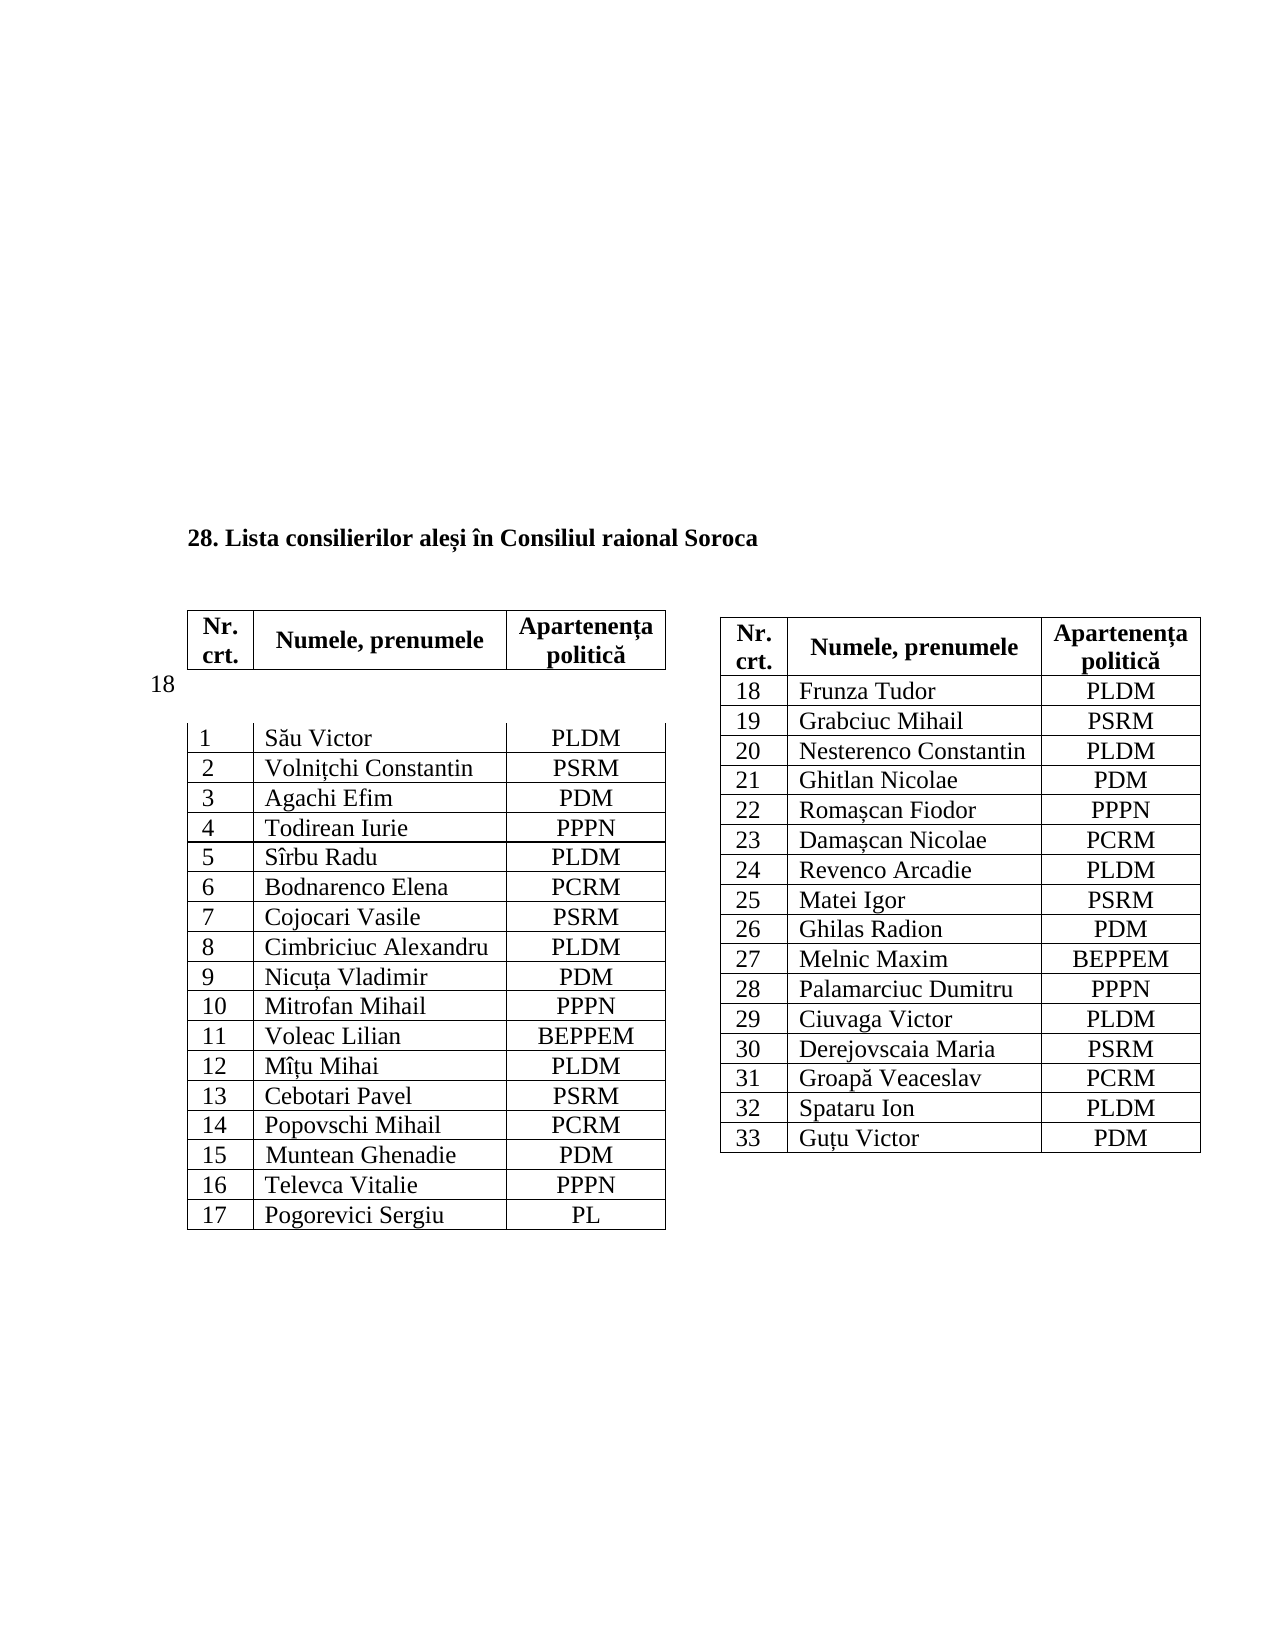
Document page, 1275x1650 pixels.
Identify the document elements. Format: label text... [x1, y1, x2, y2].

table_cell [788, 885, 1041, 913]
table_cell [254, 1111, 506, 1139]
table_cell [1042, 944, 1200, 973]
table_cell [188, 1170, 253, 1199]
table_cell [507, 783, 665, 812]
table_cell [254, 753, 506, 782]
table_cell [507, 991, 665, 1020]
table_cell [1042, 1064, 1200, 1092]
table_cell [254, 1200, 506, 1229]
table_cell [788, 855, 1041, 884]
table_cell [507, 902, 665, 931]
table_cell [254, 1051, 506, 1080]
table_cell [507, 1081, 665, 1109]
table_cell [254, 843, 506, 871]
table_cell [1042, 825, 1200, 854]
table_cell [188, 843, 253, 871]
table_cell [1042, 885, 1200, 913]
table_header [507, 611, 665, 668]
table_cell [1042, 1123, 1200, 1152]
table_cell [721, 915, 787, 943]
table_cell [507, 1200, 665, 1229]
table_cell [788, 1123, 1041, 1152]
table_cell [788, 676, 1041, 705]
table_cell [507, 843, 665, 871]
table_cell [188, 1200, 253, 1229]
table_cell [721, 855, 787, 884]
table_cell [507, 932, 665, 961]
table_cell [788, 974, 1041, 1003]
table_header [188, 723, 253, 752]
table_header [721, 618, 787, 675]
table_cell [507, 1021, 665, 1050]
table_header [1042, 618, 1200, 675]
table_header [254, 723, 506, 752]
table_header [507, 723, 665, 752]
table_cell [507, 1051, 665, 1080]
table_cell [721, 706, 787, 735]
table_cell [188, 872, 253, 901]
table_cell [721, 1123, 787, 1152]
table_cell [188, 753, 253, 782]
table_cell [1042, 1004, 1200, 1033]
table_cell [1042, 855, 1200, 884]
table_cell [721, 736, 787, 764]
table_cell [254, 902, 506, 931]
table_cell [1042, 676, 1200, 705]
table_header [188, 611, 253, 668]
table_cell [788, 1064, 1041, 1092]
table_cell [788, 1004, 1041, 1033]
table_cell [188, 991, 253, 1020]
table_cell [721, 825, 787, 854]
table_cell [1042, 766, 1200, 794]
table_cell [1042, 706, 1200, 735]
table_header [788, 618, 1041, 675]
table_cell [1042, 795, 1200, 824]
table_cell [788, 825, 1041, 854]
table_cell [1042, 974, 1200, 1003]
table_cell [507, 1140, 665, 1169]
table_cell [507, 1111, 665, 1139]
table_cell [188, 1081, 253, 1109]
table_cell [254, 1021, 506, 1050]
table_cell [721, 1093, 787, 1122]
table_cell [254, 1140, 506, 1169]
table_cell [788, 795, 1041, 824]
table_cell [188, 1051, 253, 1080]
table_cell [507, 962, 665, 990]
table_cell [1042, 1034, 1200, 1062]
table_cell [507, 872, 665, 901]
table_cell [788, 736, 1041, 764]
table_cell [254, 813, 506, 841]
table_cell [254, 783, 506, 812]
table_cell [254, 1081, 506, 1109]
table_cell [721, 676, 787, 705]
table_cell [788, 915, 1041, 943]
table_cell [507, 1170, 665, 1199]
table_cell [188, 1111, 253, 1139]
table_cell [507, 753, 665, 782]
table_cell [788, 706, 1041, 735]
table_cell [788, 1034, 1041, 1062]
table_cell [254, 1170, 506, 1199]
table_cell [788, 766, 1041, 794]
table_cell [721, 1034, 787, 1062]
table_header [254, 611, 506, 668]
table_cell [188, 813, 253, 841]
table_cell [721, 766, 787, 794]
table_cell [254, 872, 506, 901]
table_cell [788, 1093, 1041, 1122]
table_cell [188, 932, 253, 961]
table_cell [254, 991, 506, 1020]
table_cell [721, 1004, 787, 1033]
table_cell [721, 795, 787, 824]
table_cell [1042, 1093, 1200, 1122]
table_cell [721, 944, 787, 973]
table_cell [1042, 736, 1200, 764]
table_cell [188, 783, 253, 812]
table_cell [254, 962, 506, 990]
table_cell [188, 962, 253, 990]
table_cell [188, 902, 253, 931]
list Lista consilierilor aleși în Consiliul raional Soroca [187, 523, 1125, 552]
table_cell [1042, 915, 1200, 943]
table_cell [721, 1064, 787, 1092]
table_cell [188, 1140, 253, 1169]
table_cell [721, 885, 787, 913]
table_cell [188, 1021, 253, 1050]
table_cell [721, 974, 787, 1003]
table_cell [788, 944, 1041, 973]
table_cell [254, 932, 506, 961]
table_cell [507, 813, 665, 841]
